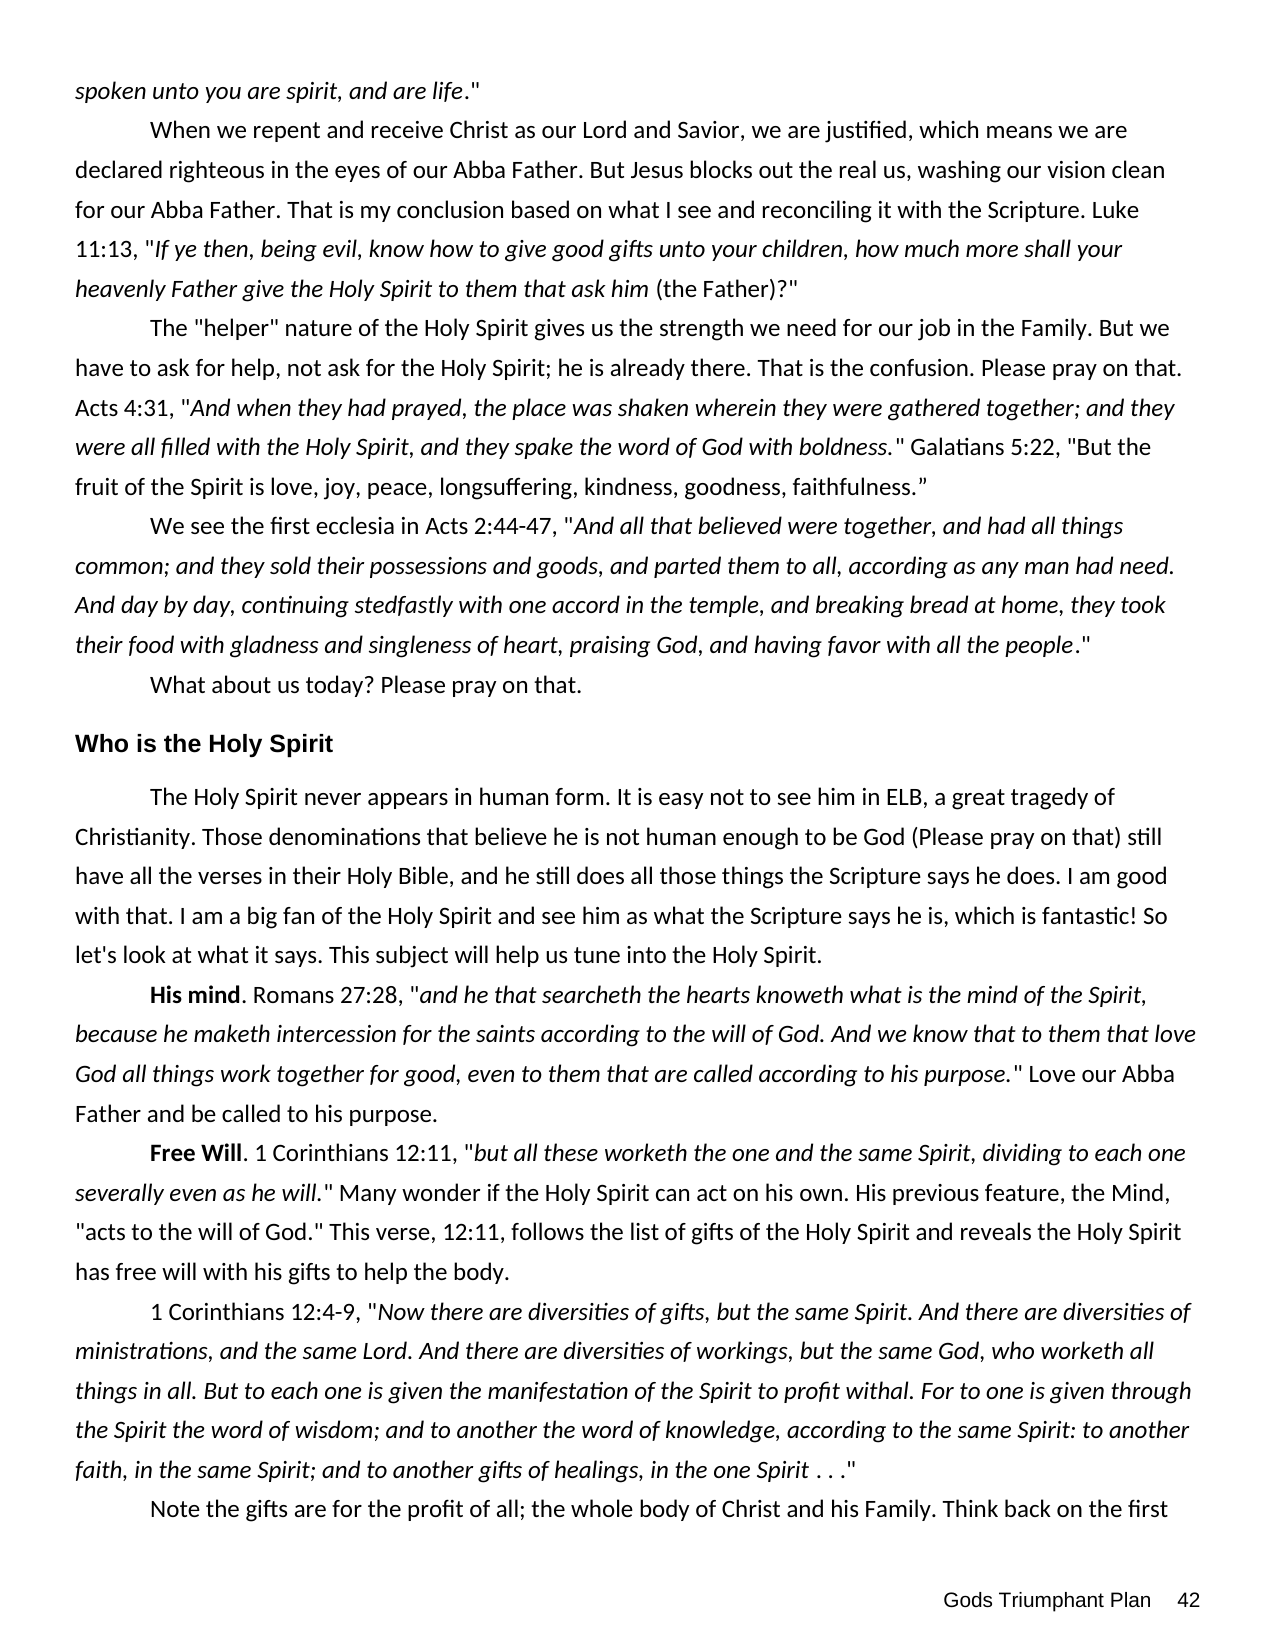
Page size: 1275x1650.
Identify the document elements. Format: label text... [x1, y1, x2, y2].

text His mind. Romans 27:28, "and he that searcheth the hearts knoweth what is the mind of the Spirit, because he maketh intercession for the saints according to the will of God. And we know that to them that love God all things work together for good, even to them that are called according to his purpose." Love our Abba Father and be called to his purpose. [75, 979, 1200, 1128]
text The "helper" nature of the Holy Spirit gives us the strength we need for our job in the Family. But we have to ask for help, not ask for the Holy Spirit; he is already there. That is the confusion. Please pray on that. Acts 4:31, "And when they had prayed, the place was shaken wherein they were gathered together; and they were all filled with the Holy Spirit, and they spake the word of God with boldness." Galatians 5:22, "But the fruit of the Spirit is love, joy, peace, longsuffering, kindness, goodness, faithfulness.” [75, 312, 1200, 501]
text The Holy Spirit never appears in human form. It is easy not to see him in ELB, a great tragedy of Christianity. Those denominations that believe he is not human enough to be God (Please pray on that) still have all the verses in their Holy Bible, and he still does all those things the Scripture says he does. I am good with that. I am a big fan of the Holy Spirit and see him as what the Scripture says he is, which is fantastic! So let's look at what it says. This subject will help us tune into the Holy Spirit. [75, 781, 1200, 970]
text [75, 1493, 1200, 1524]
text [75, 75, 1200, 106]
subtitle Who is the Holy Spirit [75, 729, 1200, 758]
text What about us today? Please pray on that. [75, 669, 1200, 699]
text We see the first ecclesia in Acts 2:44-47, "And all that believed were together, and had all things common; and they sold their possessions and goods, and parted them to all, according as any man had need. And day by day, continuing stedfastly with one accord in the temple, and breaking bread at home, they took their food with gladness and singleness of heart, praising God, and having favor with all the people." [75, 510, 1200, 660]
text Free Will. 1 Corinthians 12:11, "but all these worketh the one and the same Spirit, dividing to each one severally even as he will." Many wonder if the Holy Spirit can act on his own. His previous feature, the Mind, "acts to the will of God." This verse, 12:11, follows the list of gifts of the Holy Spirit and reveals the Holy Spirit has free will with his gifts to help the body. [75, 1137, 1200, 1287]
text 1 Corinthians 12:4-9, "Now there are diversities of gifts, but the same Spirit. And there are diversities of ministrations, and the same Lord. And there are diversities of workings, but the same God, who worketh all things in all. But to each one is given the manifestation of the Spirit to profit withal. For to one is given through the Spirit the word of wisdom; and to another the word of knowledge, according to the same Spirit: to another faith, in the same Spirit; and to another gifts of healings, in the one Spirit . . ." [75, 1296, 1200, 1484]
text When we repent and receive Christ as our Lord and Savior, we are justified, which means we are declared righteous in the eyes of our Abba Father. But Jesus blocks out the real us, washing our vision clean for our Abba Father. That is my conclusion based on what I see and reconciling it with the Scripture. Luke 11:13, "If ye then, being evil, know how to give good gifts unto your children, how much more shall your heavenly Father give the Holy Spirit to them that ask him (the Father)?" [75, 114, 1200, 303]
